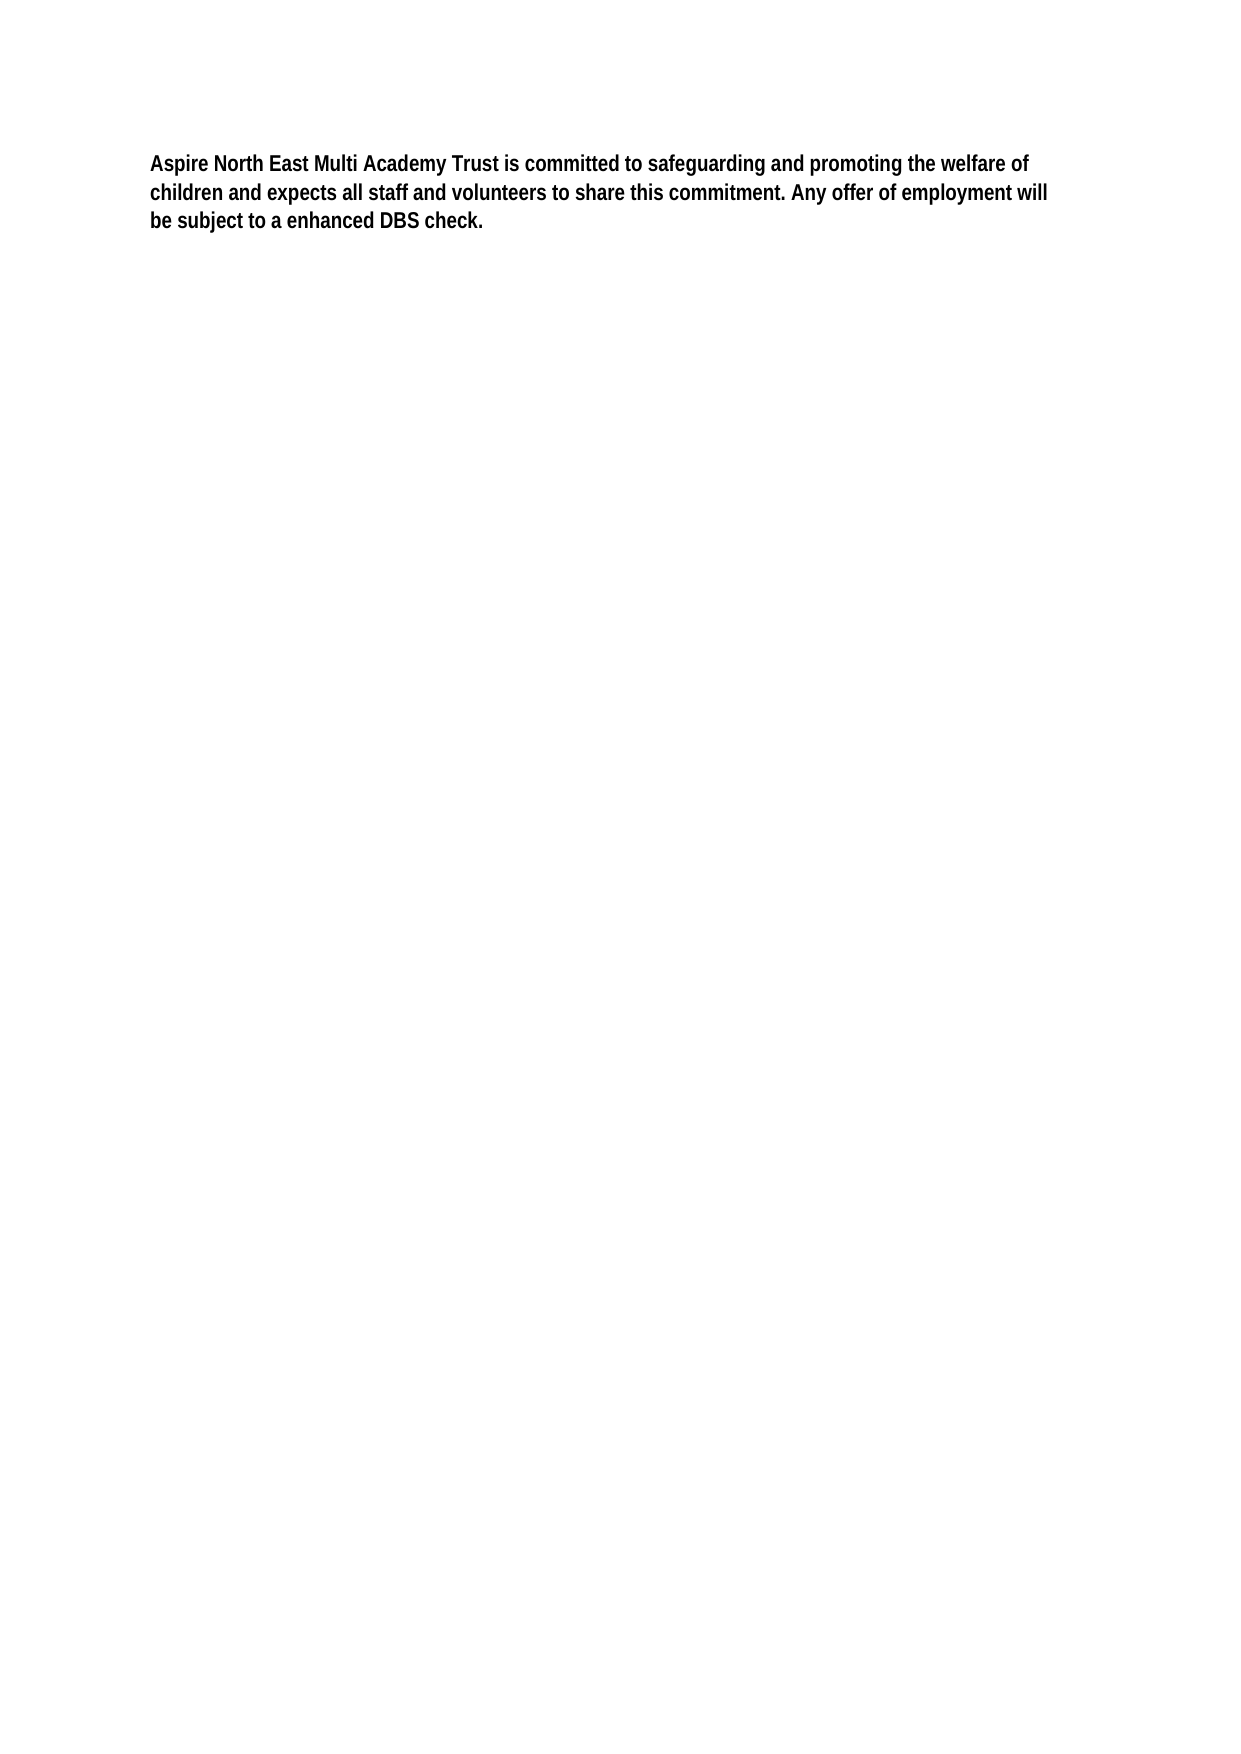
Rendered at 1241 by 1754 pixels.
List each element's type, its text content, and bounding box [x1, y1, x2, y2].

text Aspire North East Multi Academy Trust is committed to safeguarding and promoting the welfare of children and expects all staff and volunteers to share this commitment. Any offer of employment will be subject to a enhanced DBS check. [150, 150, 1063, 233]
